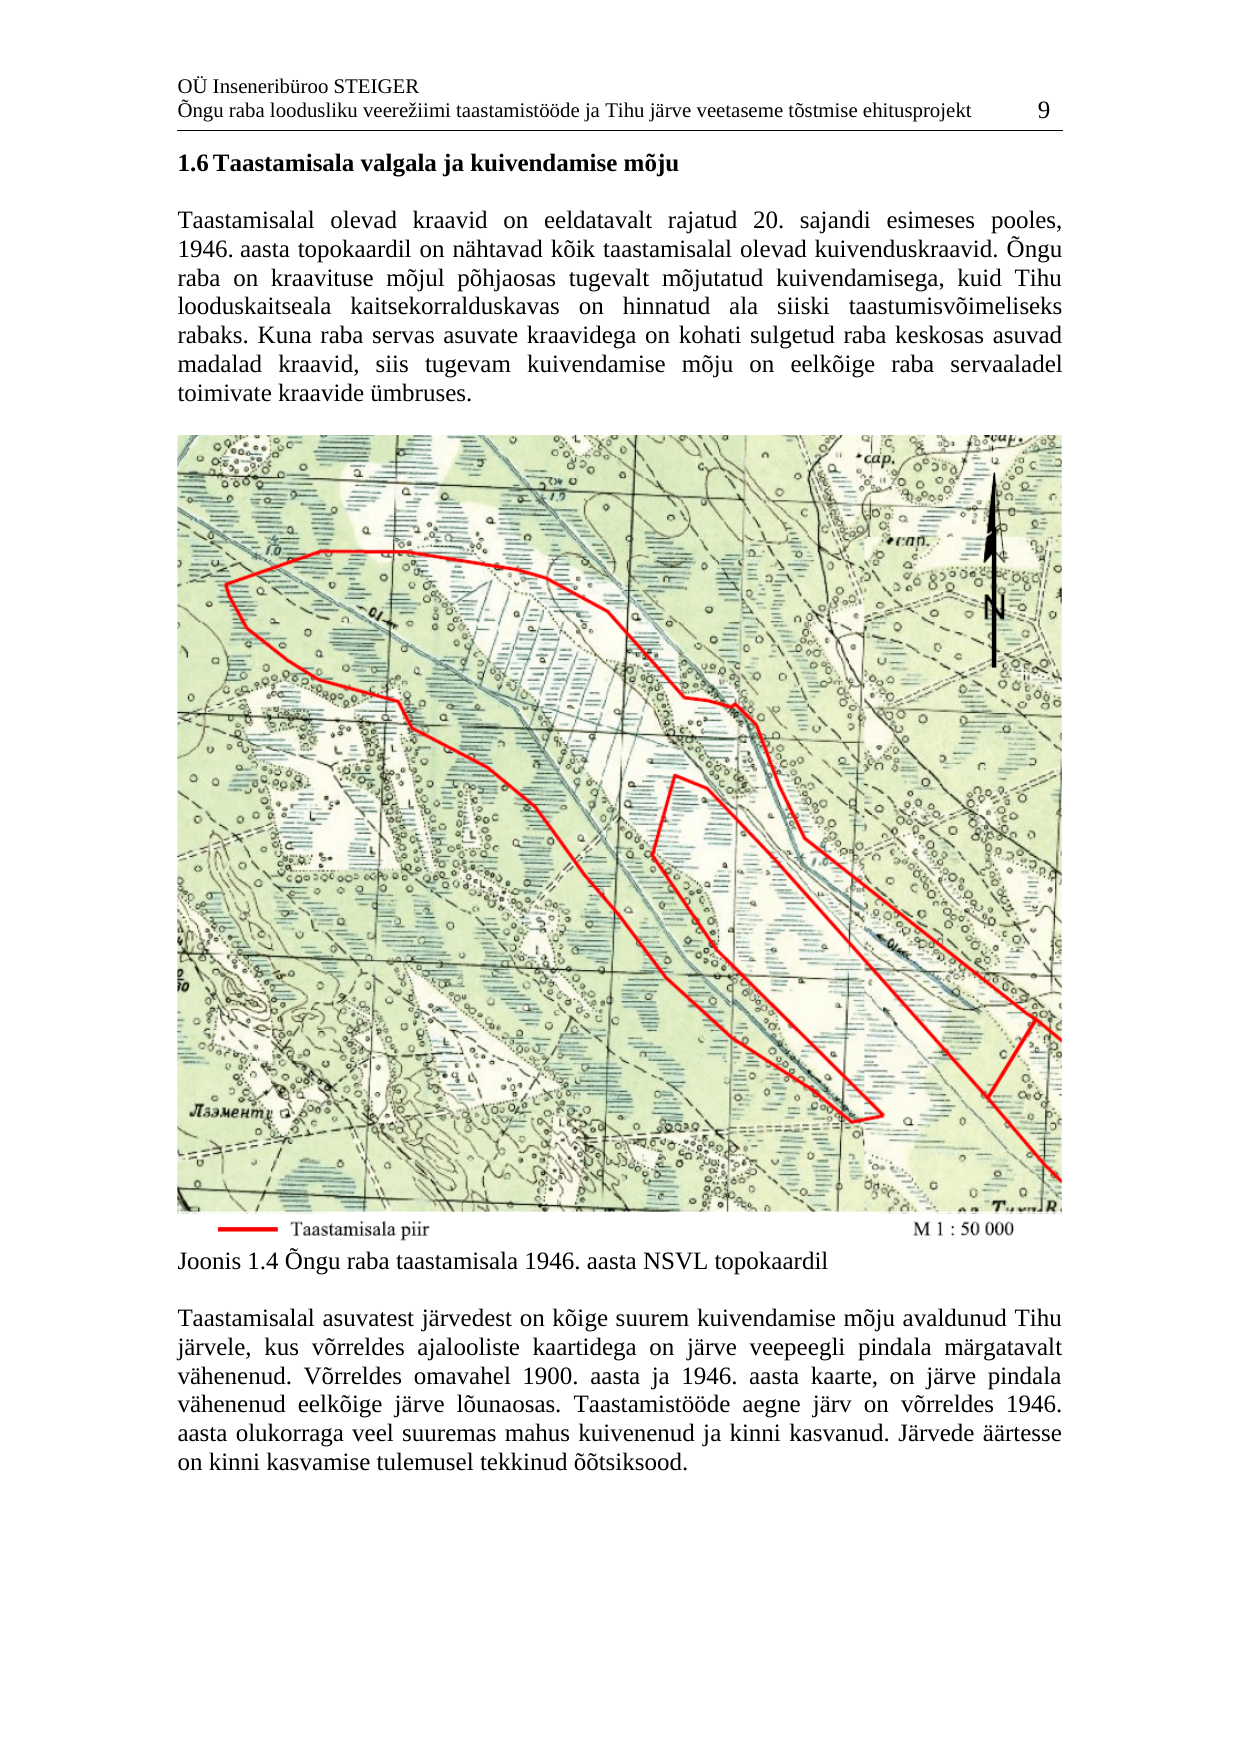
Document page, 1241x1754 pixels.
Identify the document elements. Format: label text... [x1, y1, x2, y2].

text Joonis 1.4 Õngu raba taastamisala 1946. aasta NSVL topokaardil [177, 1246, 1063, 1274]
text Taastamisalal asuvatest järvedest on kõige suurem kuivendamise mõju avaldunud Tihu järvele, kus võrreldes ajalooliste kaartidega on järve veepeegli pindala märgatavalt vähenenud. Võrreldes omavahel 1900. aasta ja 1946. aasta kaarte, on järve pindala vähenenud eelkõige järve lõunaosas. Taastamistööde aegne järv on võrreldes 1946. aasta olukorraga veel suuremas mahus kuivenenud ja kinni kasvanud. Järvede äärtesse on kinni kasvamise tulemusel tekkinud õõtsiksood. [177, 1303, 1063, 1476]
text Taastamisalal olevad kraavid on eeldatavalt rajatud 20. sajandi esimeses pooles, 1946. aasta topokaardil on nähtavad kõik taastamisalal olevad kuivenduskraavid. Õngu raba on kraavituse mõjul põhjaosas tugevalt mõjutatud kuivendamisega, kuid Tihu looduskaitseala kaitsekorralduskavas on hinnatud ala siiski taastumisvõimeliseks rabaks. Kuna raba servas asuvate kraavidega on kohati sulgetud raba keskosas asuvad madalad kraavid, siis tugevam kuivendamise mõju on eelkõige raba servaaladel toimivate kraavide ümbruses. [177, 205, 1063, 406]
picture [177, 435, 1064, 1246]
subtitle Taastamisala valgala ja kuivendamise mõju [177, 148, 1063, 176]
